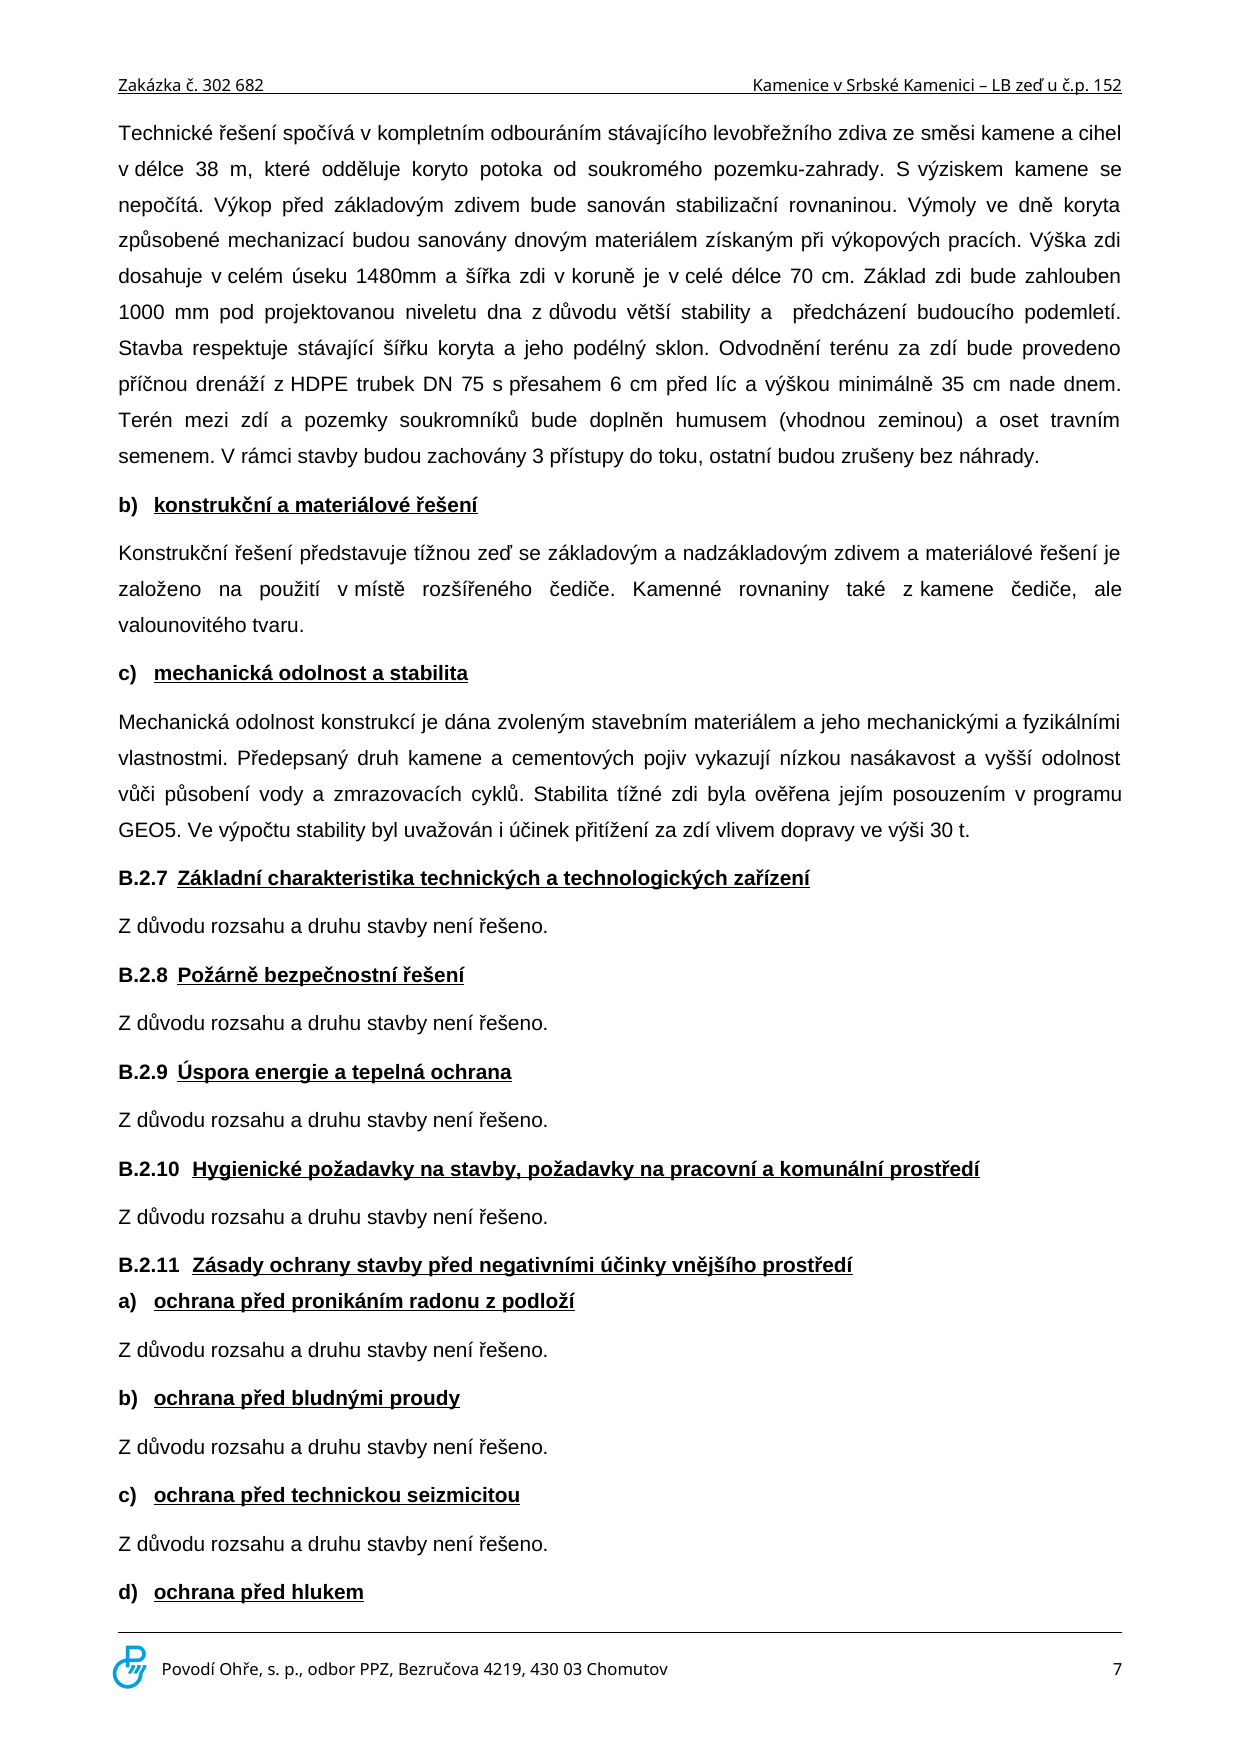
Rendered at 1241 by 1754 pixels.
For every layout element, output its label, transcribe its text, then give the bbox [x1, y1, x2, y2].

list konstrukční a materiálové řešení [118, 492, 1122, 516]
list Základní charakteristika technických a technologických zařízení [118, 866, 1122, 890]
text Z důvodu rozsahu a druhu stavby není řešeno. [118, 1011, 1122, 1035]
list Úspora energie a tepelná ochrana [118, 1059, 1122, 1083]
list ochrana před bludnými proudy [118, 1386, 1122, 1410]
list ochrana před pronikáním radonu z podloží [118, 1289, 1122, 1313]
list ochrana před hlukem [118, 1580, 1122, 1604]
list ochrana před technickou seizmicitou [118, 1483, 1122, 1507]
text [118, 1531, 1122, 1555]
picture [111, 1643, 149, 1691]
text Mechanická odolnost konstrukcí je dána zvoleným stavebním materiálem a jeho mechanickými a fyzikálními vlastnostmi. Předepsaný druh kamene a cementových pojiv vykazují nízkou nasákavost a vyšší odolnost vůči působení vody a zmrazovacích cyklů. Stabilita tížné zdi byla ověřena jejím posouzením v programu GEO5. Ve výpočtu stability byl uvažován i účinek přitížení za zdí vlivem dopravy ve výši 30 t. [118, 709, 1122, 841]
text Technické řešení spočívá v kompletním odbouráním stávajícího levobřežního zdiva ze směsi kamene a cihel v délce 38 m, které odděluje koryto potoka od soukromého pozemku-zahrady. S výziskem kamene se nepočítá. Výkop před základovým zdivem bude sanován stabilizační rovnaninou. Výmoly ve dně koryta způsobené mechanizací budou sanovány dnovým materiálem získaným při výkopových pracích. Výška zdi dosahuje v celém úseku 1480mm a šířka zdi v koruně je v celé délce 70 cm. Základ zdi bude zahlouben 1000 mm pod projektovanou niveletu dna z důvodu větší stability a předcházení budoucího podemletí. Stavba respektuje stávající šířku koryta a jeho podélný sklon. Odvodnění terénu za zdí bude provedeno příčnou drenáží z HDPE trubek DN 75 s přesahem 6 cm před líc a výškou minimálně 35 cm nade dnem. Terén mezi zdí a pozemky soukromníků bude doplněn humusem (vhodnou zeminou) a oset travním semenem. V rámci stavby budou zachovány 3 přístupy do toku, ostatní budou zrušeny bez náhrady. [118, 121, 1122, 468]
list Zásady ochrany stavby před negativními účinky vnějšího prostředí [118, 1253, 1122, 1277]
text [118, 1434, 1122, 1458]
list mechanická odolnost a stabilita [118, 661, 1122, 685]
text Konstrukční řešení představuje tížnou zeď se základovým a nadzákladovým zdivem a materiálové řešení je založeno na použití v místě rozšířeného čediče. Kamenné rovnaniny také z kamene čediče, ale valounovitého tvaru. [118, 541, 1122, 637]
text Z důvodu rozsahu a druhu stavby není řešeno. [118, 1205, 1122, 1229]
list Hygienické požadavky na stavby, požadavky na pracovní a komunální prostředí [118, 1156, 1122, 1180]
text Z důvodu rozsahu a druhu stavby není řešeno. [118, 914, 1122, 938]
text Z důvodu rozsahu a druhu stavby není řešeno. [118, 1108, 1122, 1132]
text Z důvodu rozsahu a druhu stavby není řešeno. [118, 1338, 1122, 1362]
list Požárně bezpečnostní řešení [118, 963, 1122, 987]
